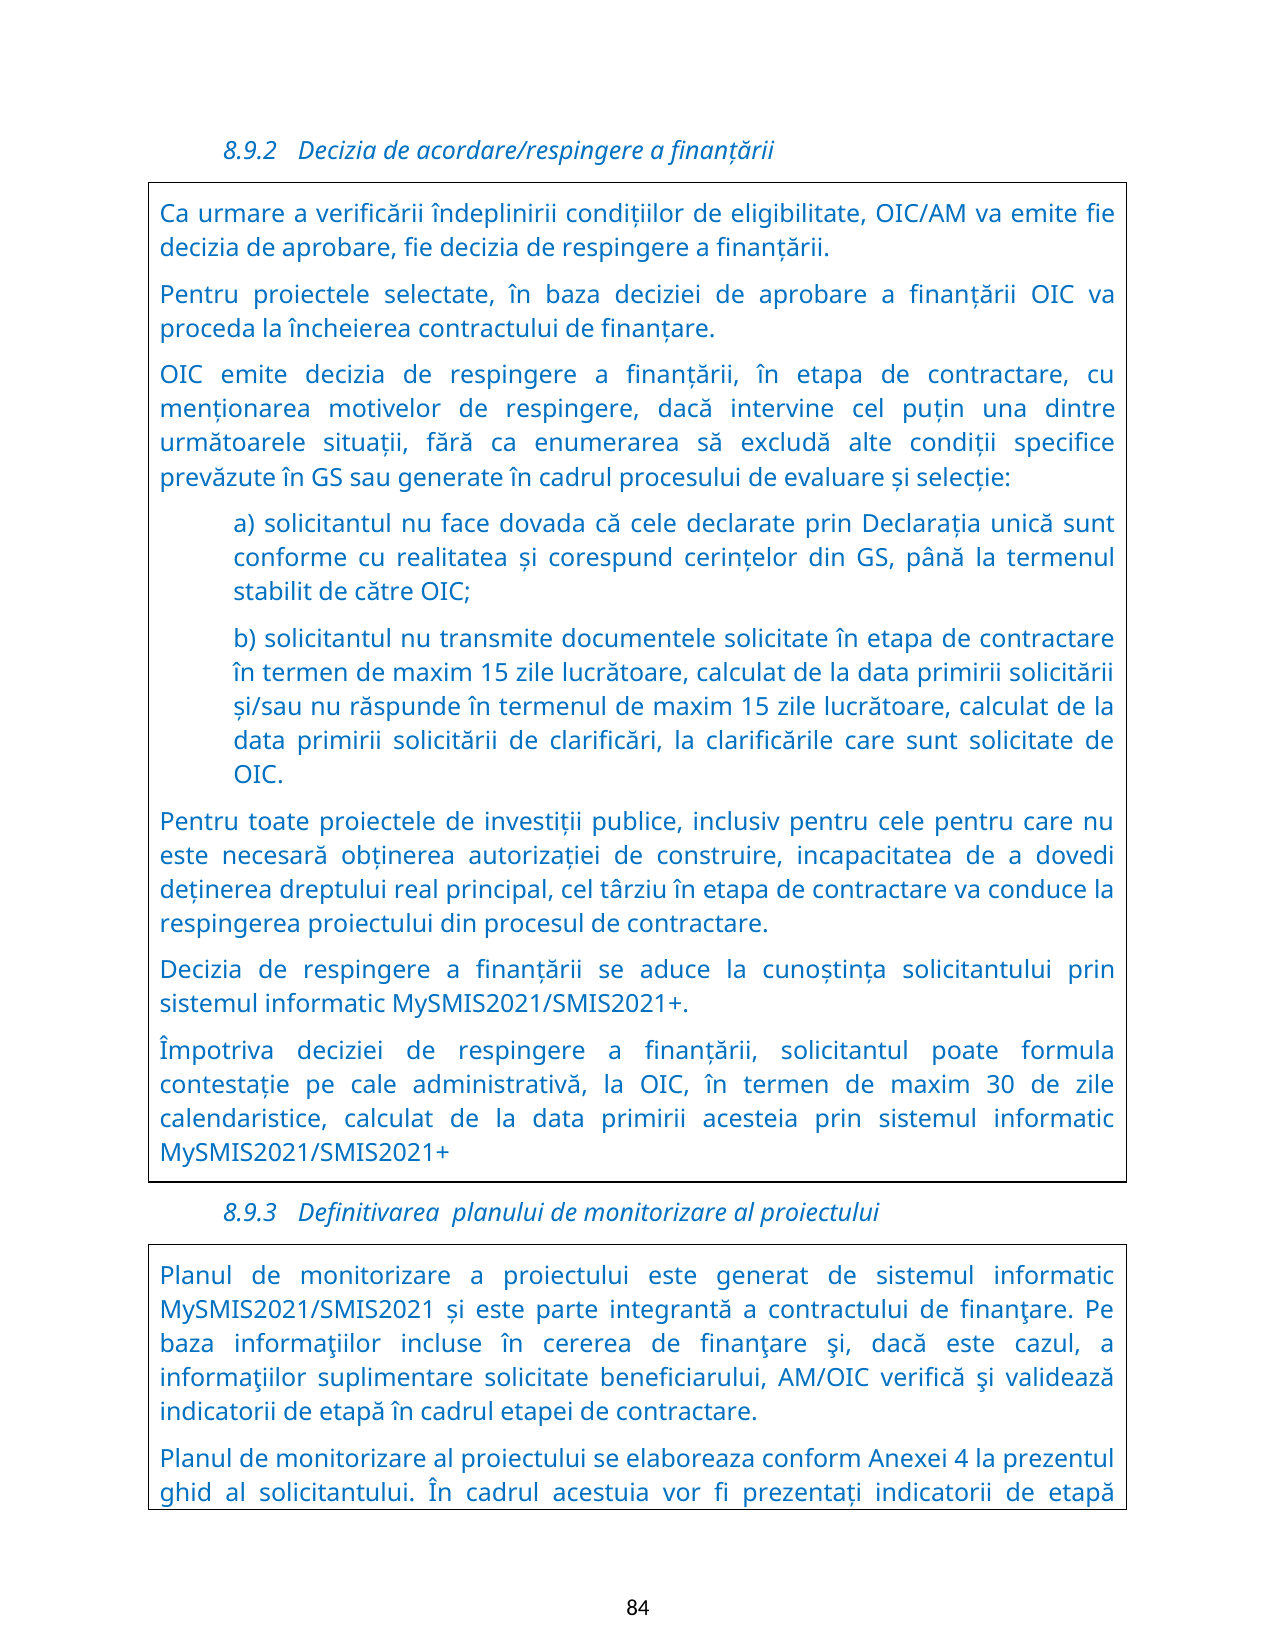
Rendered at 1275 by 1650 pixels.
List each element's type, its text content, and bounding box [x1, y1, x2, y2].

table_header Ca urmare a verificării îndeplinirii condiţiilor de eligibilitate, OIC/AM va emite fie decizia de aprobare, fie decizia de respingere a finanţării. Pentru proiectele selectate, în baza deciziei de aprobare a finanţării OIC va proceda la încheierea contractului de finanţare. OIC emite decizia de respingere a finanţării, în etapa de contractare, cu menţionarea motivelor de respingere, dacă intervine cel puţin una dintre următoarele situaţii, fără ca enumerarea să excludă alte condiţii specifice prevăzute în GS sau generate în cadrul procesului de evaluare și selecție: a) solicitantul nu face dovada că cele declarate prin Declaraţia unică sunt conforme cu realitatea şi corespund cerinţelor din GS, până la termenul stabilit de către OIC; b) solicitantul nu transmite documentele solicitate în etapa de contractare în termen de maxim 15 zile lucrătoare, calculat de la data primirii solicitării și/sau nu răspunde în termenul de maxim 15 zile lucrătoare, calculat de la data primirii solicitării de clarificări, la clarificările care sunt solicitate de OIC. Pentru toate proiectele de investiții publice, inclusiv pentru cele pentru care nu este necesară obţinerea autorizației de construire, incapacitatea de a dovedi deținerea dreptului real principal, cel târziu în etapa de contractare va conduce la respingerea proiectului din procesul de contractare. Decizia de respingere a finanţării se aduce la cunoştinţa solicitantului prin sistemul informatic MySMIS2021/SMIS2021+. Împotriva deciziei de respingere a finanţării, solicitantul poate formula contestaţie pe cale administrativă, la OIC, în termen de maxim 30 de zile calendaristice, calculat de la data primirii acesteia prin sistemul informatic MySMIS2021/SMIS2021+ [149, 183, 1126, 1181]
list Definitivarea planului de monitorizare al proiectului [223, 1195, 1127, 1229]
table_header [149, 1245, 1126, 1509]
list Decizia de acordare/respingere a finanțării [223, 133, 1127, 167]
